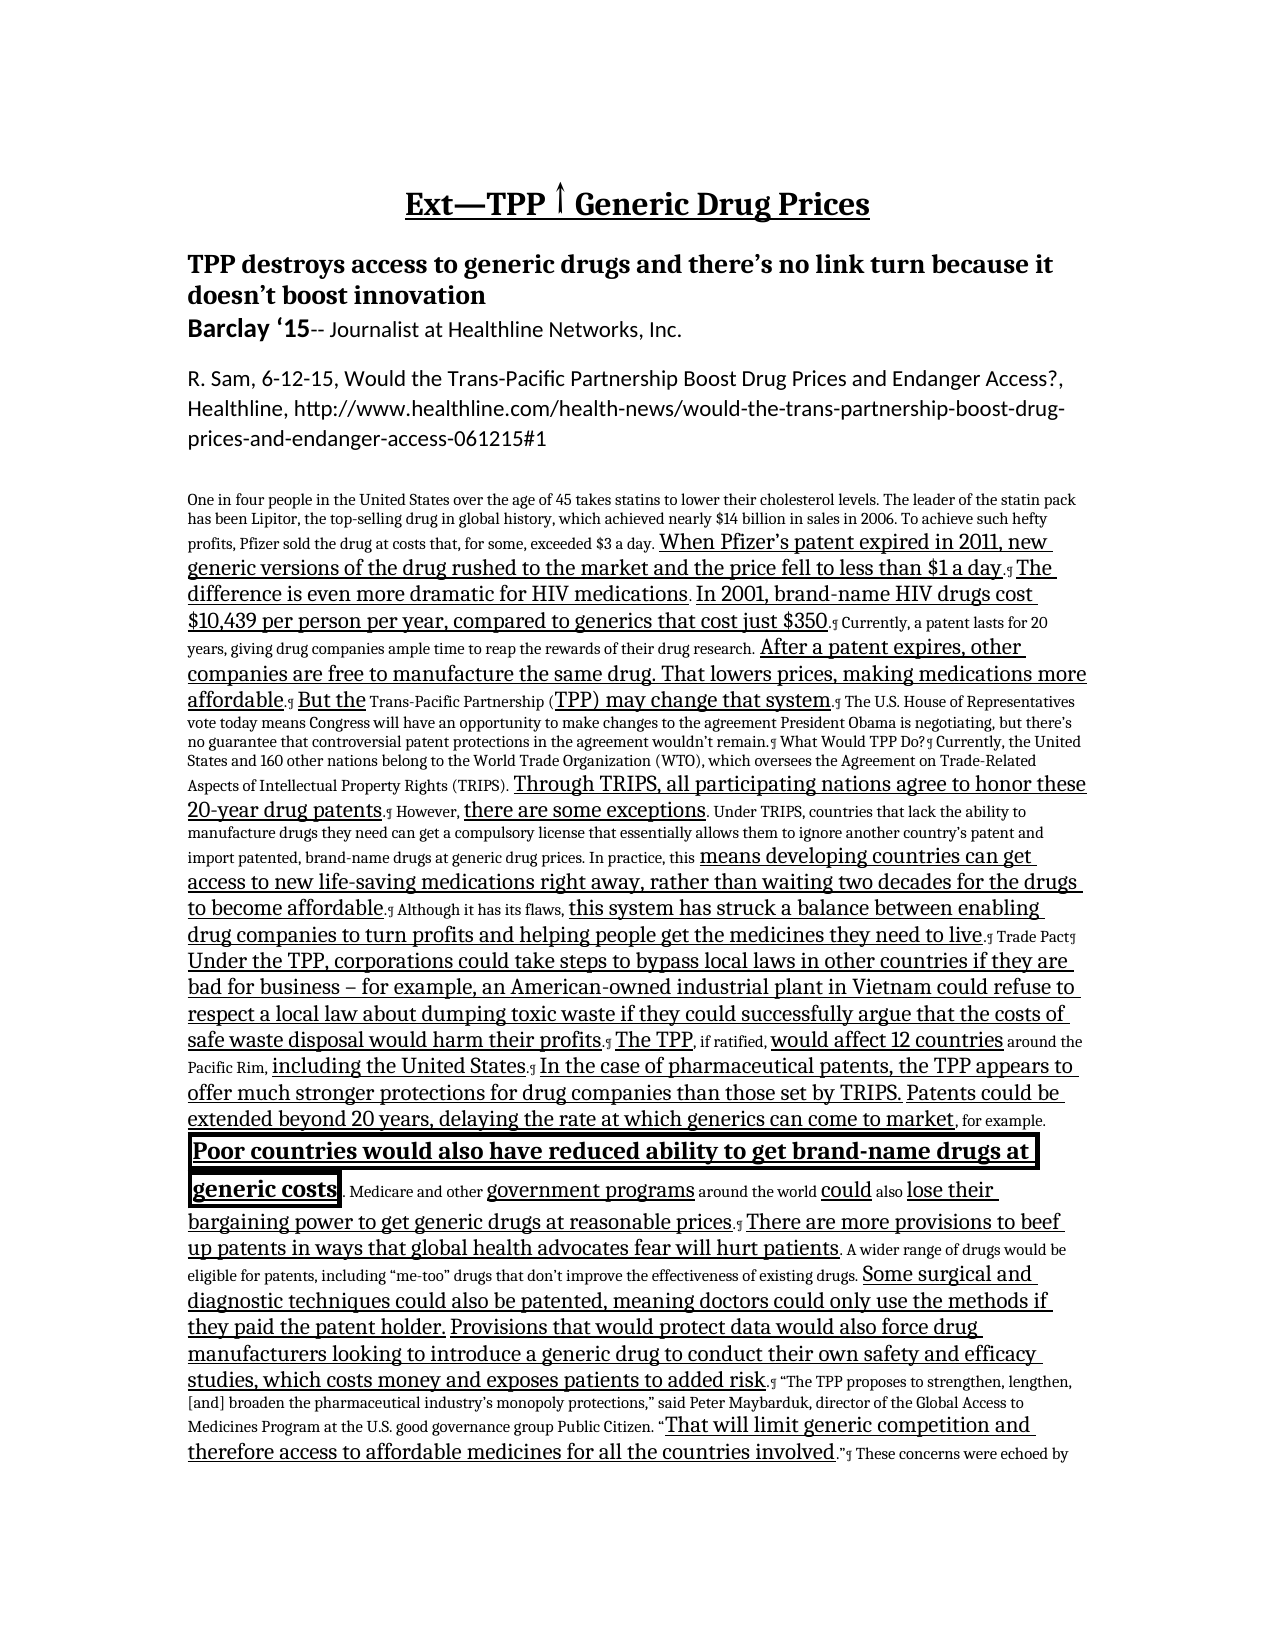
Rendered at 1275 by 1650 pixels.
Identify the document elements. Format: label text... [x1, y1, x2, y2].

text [187, 684, 1087, 1465]
text Barclay ‘15-- Journalist at Healthline Networks, Inc. [187, 311, 1087, 344]
text Ext—TPP ↑ Generic Drug Prices [187, 171, 1087, 228]
text R. Sam, 6-12-15, Would the Trans-Pacific Partnership Boost Drug Prices and Endanger Access?, Healthline, http://www.healthline.com/health-news/would-the-trans-partnership-boost-drug-prices-and-endanger-access-061215#1 [187, 364, 1087, 452]
text TPP destroys access to generic drugs and there’s no link turn because it doesn’t boost innovation [187, 249, 1087, 311]
